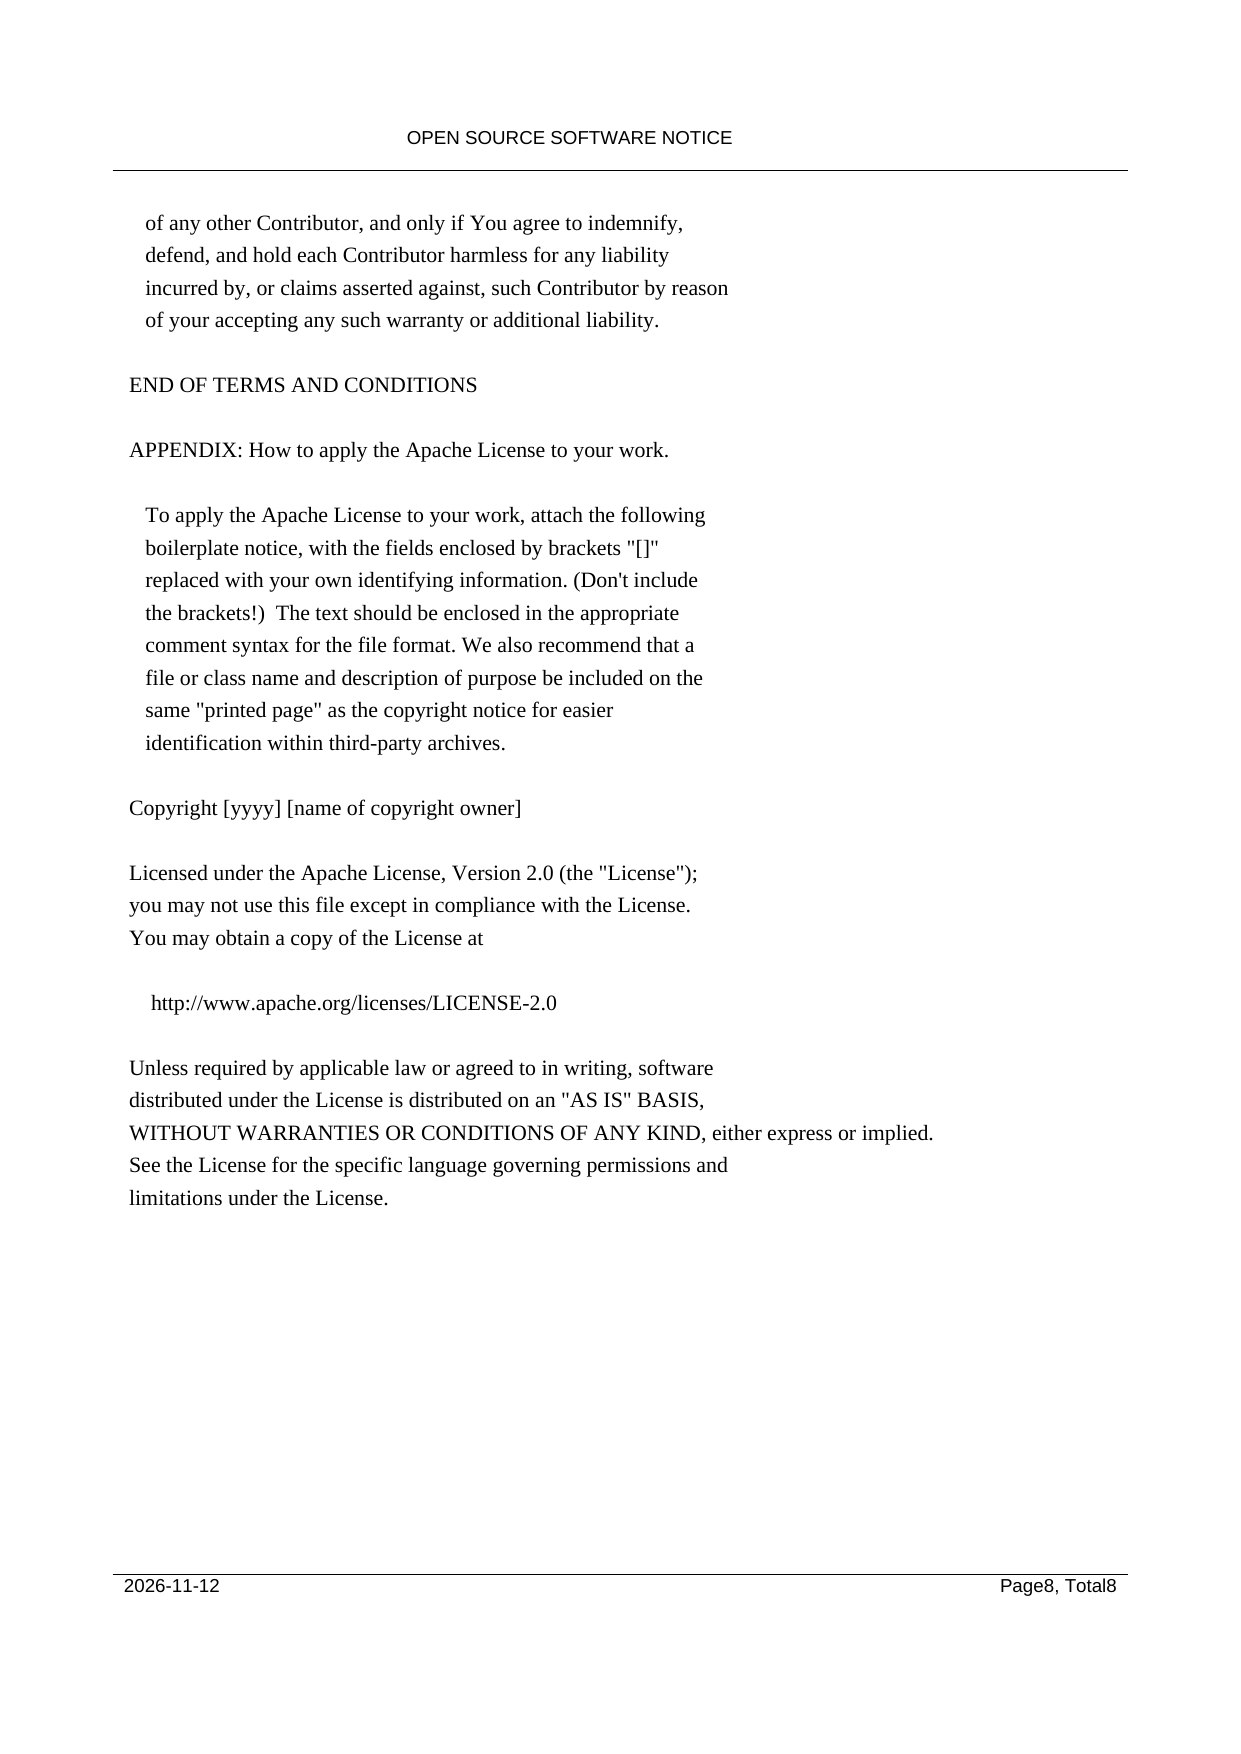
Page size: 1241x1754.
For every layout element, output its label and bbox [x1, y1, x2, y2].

text [112, 206, 1128, 1214]
